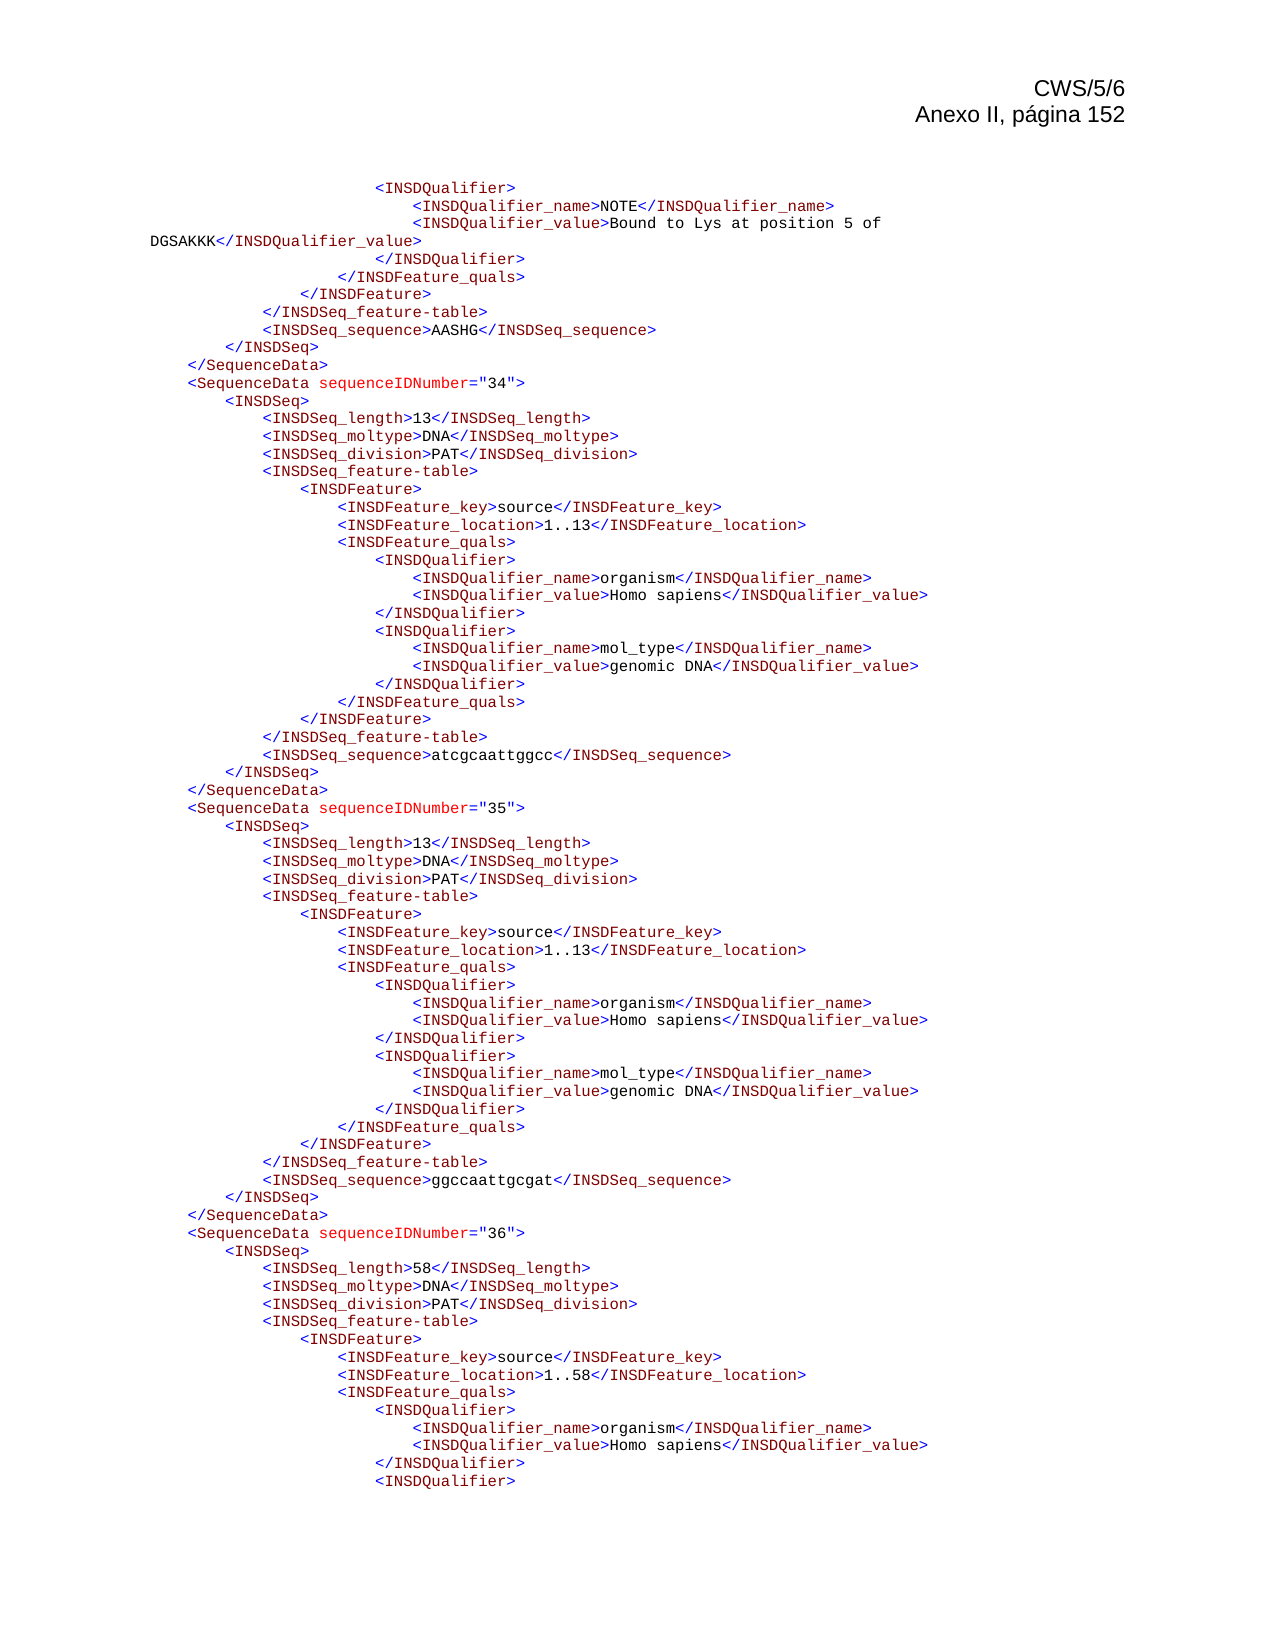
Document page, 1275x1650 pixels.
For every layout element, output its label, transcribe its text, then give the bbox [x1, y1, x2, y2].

text </INSDQualifier> [150, 1101, 1125, 1119]
text <INSDFeature_location>1..58</INSDFeature_location> [150, 1367, 1125, 1384]
text <INSDSeq_length>13</INSDSeq_length> [150, 411, 1125, 428]
text </INSDFeature> [150, 287, 1125, 304]
text <INSDFeature_key>source</INSDFeature_key> [150, 924, 1125, 942]
text <INSDSeq_length>13</INSDSeq_length> [150, 836, 1125, 853]
text <INSDSeq_division>PAT</INSDSeq_division> [150, 1296, 1125, 1314]
text <INSDFeature> [150, 481, 1125, 499]
text </INSDQualifier> [150, 605, 1125, 623]
text </SequenceData> [150, 782, 1125, 800]
text <INSDFeature_location>1..13</INSDFeature_location> [150, 517, 1125, 534]
text </INSDFeature_quals> [150, 269, 1125, 287]
text <INSDSeq> [150, 818, 1125, 836]
text </SequenceData> [150, 357, 1125, 375]
text <INSDQualifier_name>organism</INSDQualifier_name> [150, 1420, 1125, 1438]
text </INSDSeq> [150, 765, 1125, 782]
text </INSDQualifier> [150, 676, 1125, 694]
text <INSDFeature_key>source</INSDFeature_key> [150, 499, 1125, 517]
text <INSDQualifier_name>organism</INSDQualifier_name> [150, 995, 1125, 1013]
text <INSDQualifier> [150, 552, 1125, 570]
text <INSDQualifier_value>Homo sapiens</INSDQualifier_value> [150, 588, 1125, 605]
text </INSDSeq_feature-table> [150, 1154, 1125, 1172]
text </INSDFeature_quals> [150, 694, 1125, 712]
text <INSDQualifier> [150, 623, 1125, 641]
text <INSDQualifier_value>Homo sapiens</INSDQualifier_value> [150, 1013, 1125, 1030]
text <INSDFeature> [150, 1331, 1125, 1349]
text </INSDSeq> [150, 340, 1125, 357]
text <INSDSeq_sequence>atcgcaattggcc</INSDSeq_sequence> [150, 747, 1125, 765]
text <INSDSeq_moltype>DNA</INSDSeq_moltype> [150, 853, 1125, 871]
text </INSDSeq> [150, 1190, 1125, 1207]
text <INSDQualifier_name>mol_type</INSDQualifier_name> [150, 641, 1125, 658]
text <SequenceData sequenceIDNumber="34"> [150, 375, 1125, 393]
text </INSDQualifier> [150, 1030, 1125, 1048]
text </INSDFeature> [150, 1137, 1125, 1154]
text <INSDFeature_quals> [150, 534, 1125, 552]
text <INSDFeature_key>source</INSDFeature_key> [150, 1349, 1125, 1367]
text <INSDSeq_feature-table> [150, 1314, 1125, 1331]
text <INSDSeq_feature-table> [150, 464, 1125, 481]
text <SequenceData sequenceIDNumber="36"> [150, 1225, 1125, 1243]
text <INSDQualifier> [150, 977, 1125, 995]
text <INSDQualifier_value>Bound to Lys at position 5 of DGSAKKK</INSDQualifier_value> [150, 216, 1125, 251]
text <INSDSeq_sequence>AASHG</INSDSeq_sequence> [150, 322, 1125, 340]
text </SequenceData> [150, 1207, 1125, 1225]
text </INSDFeature> [150, 712, 1125, 729]
text <INSDFeature_quals> [150, 1384, 1125, 1402]
text <INSDFeature_quals> [150, 959, 1125, 977]
text <INSDFeature> [150, 906, 1125, 924]
text <INSDQualifier_value>genomic DNA</INSDQualifier_value> [150, 658, 1125, 676]
text <INSDFeature_location>1..13</INSDFeature_location> [150, 942, 1125, 959]
text <INSDQualifier> [150, 1402, 1125, 1420]
text <INSDQualifier> [150, 180, 1125, 198]
text <INSDQualifier_value>genomic DNA</INSDQualifier_value> [150, 1083, 1125, 1101]
text <INSDQualifier_name>mol_type</INSDQualifier_name> [150, 1066, 1125, 1083]
text <SequenceData sequenceIDNumber="35"> [150, 800, 1125, 818]
text <INSDSeq_division>PAT</INSDSeq_division> [150, 871, 1125, 889]
text </INSDSeq_feature-table> [150, 729, 1125, 747]
text <INSDSeq_length>58</INSDSeq_length> [150, 1261, 1125, 1278]
text <INSDQualifier> [150, 1048, 1125, 1066]
text <INSDQualifier> [150, 1473, 1125, 1491]
text <INSDQualifier_name>organism</INSDQualifier_name> [150, 570, 1125, 588]
text </INSDFeature_quals> [150, 1119, 1125, 1137]
text </INSDQualifier> [150, 1455, 1125, 1473]
text <INSDSeq> [150, 393, 1125, 411]
text <INSDSeq> [150, 1243, 1125, 1261]
text </INSDSeq_feature-table> [150, 304, 1125, 322]
text <INSDSeq_moltype>DNA</INSDSeq_moltype> [150, 428, 1125, 446]
text <INSDSeq_sequence>ggccaattgcgat</INSDSeq_sequence> [150, 1172, 1125, 1190]
text </INSDQualifier> [150, 251, 1125, 269]
text <INSDQualifier_value>Homo sapiens</INSDQualifier_value> [150, 1438, 1125, 1455]
text <INSDSeq_moltype>DNA</INSDSeq_moltype> [150, 1278, 1125, 1296]
text <INSDSeq_division>PAT</INSDSeq_division> [150, 446, 1125, 464]
text <INSDQualifier_name>NOTE</INSDQualifier_name> [150, 198, 1125, 216]
text <INSDSeq_feature-table> [150, 889, 1125, 906]
